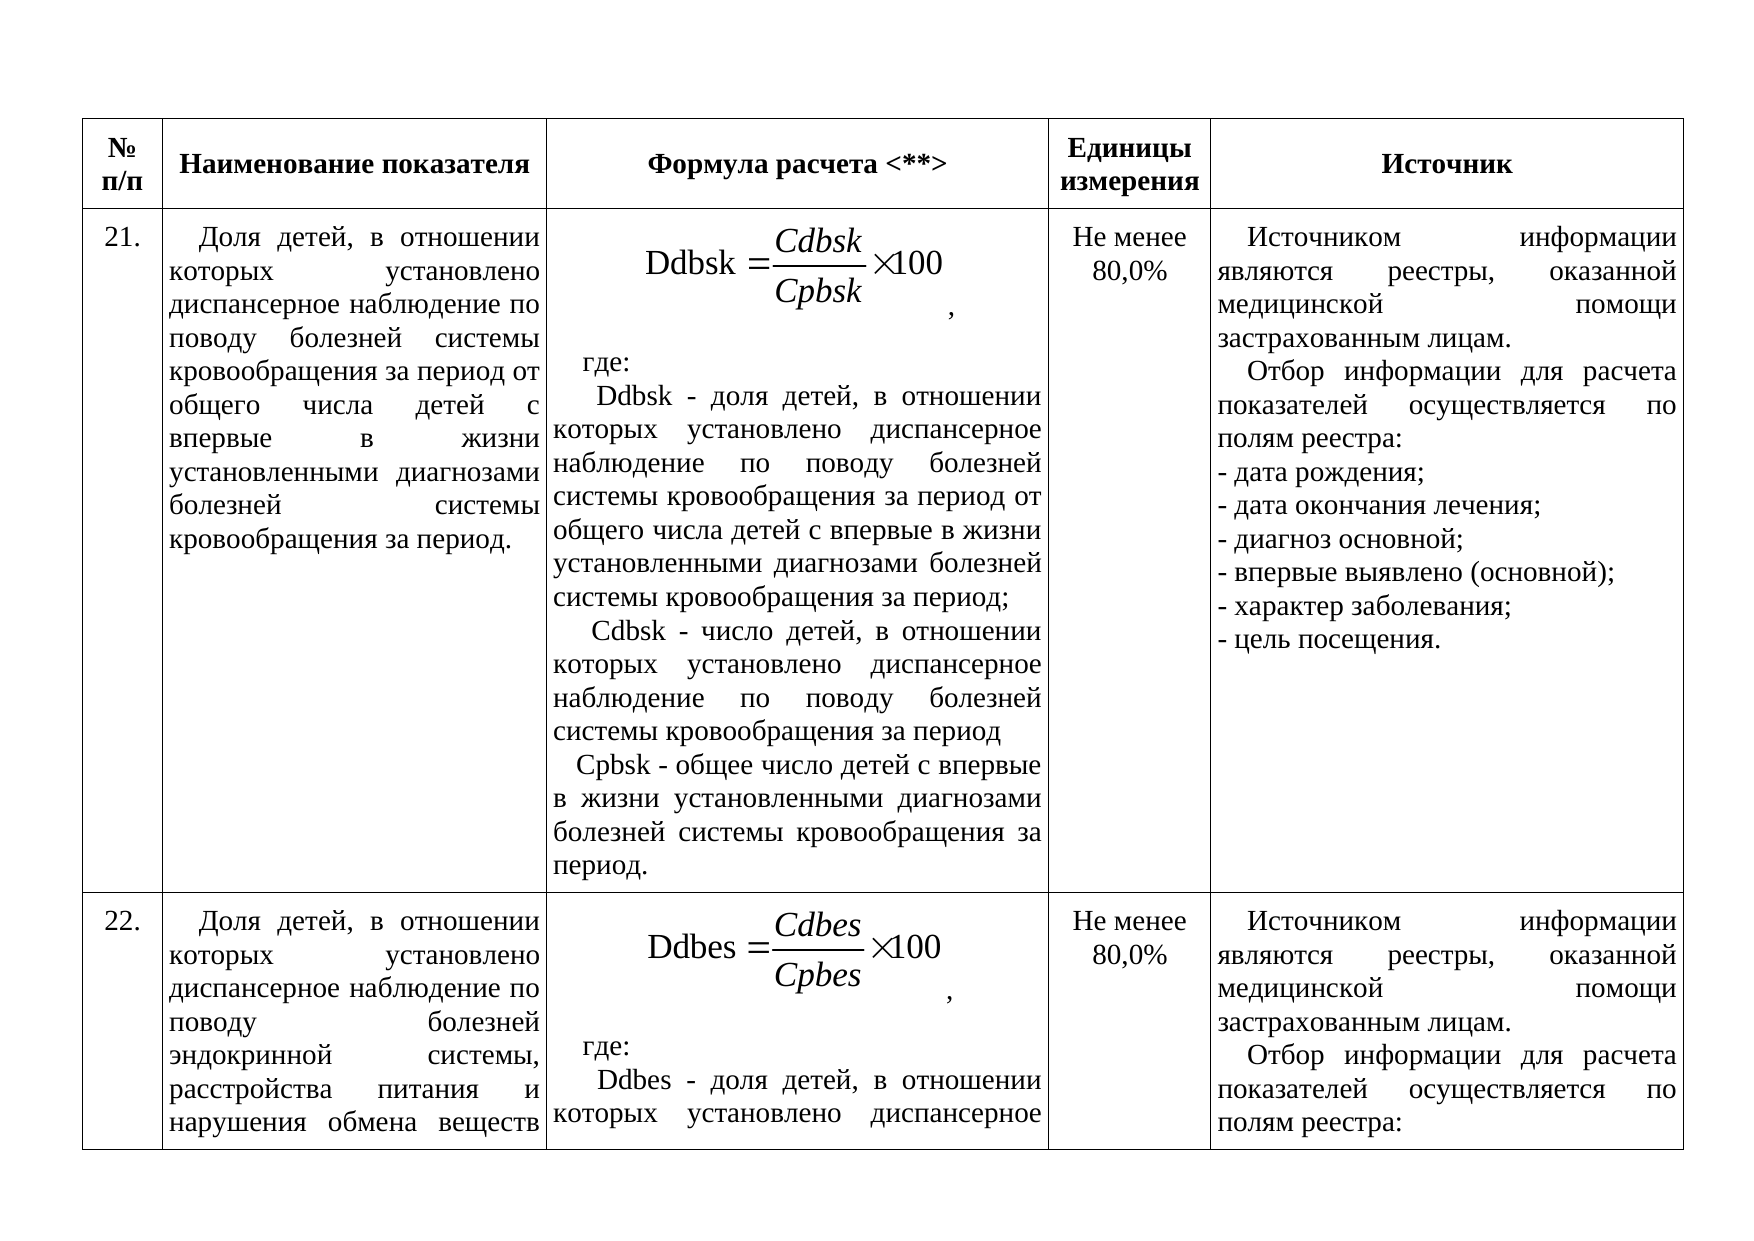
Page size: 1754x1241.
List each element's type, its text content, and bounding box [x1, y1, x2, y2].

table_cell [547, 1017, 1048, 1149]
table_header Источник [1211, 119, 1683, 207]
table_header Формула расчета <**> [547, 119, 1048, 207]
table_cell Не менее 80,0% [1049, 209, 1210, 892]
table_cell 21. [83, 209, 162, 892]
table_header Наименование показателя [163, 119, 546, 207]
table_cell Доля детей, в отношении которых установлено диспансерное наблюдение по поводу болезней системы кровообращения за период от общего числа детей с впервые в жизни установленными диагнозами болезней системы кровообращения за период. [163, 209, 546, 892]
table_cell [1211, 209, 1683, 892]
table_cell Доля детей, в отношении которых установлено диспансерное наблюдение по поводу болезней эндокринной системы, расстройства питания и нарушения обмена веществ за период, от общего числа детей с впервые в жизни установленными диагнозами болезней эндокринной системы, расстройства питания и нарушения обмена веществ за период. [163, 893, 546, 1149]
table_cell , [547, 209, 1048, 333]
table_header Единицы измерения [1049, 119, 1210, 207]
table_header № п/п [83, 119, 162, 207]
table_cell где: Ddbsk - доля детей, в отношении которых установлено диспансерное наблюдение по поводу болезней системы кровообращения за период от общего числа детей с впервые в жизни установленными диагнозами болезней системы кровообращения за период; Cdbsk - число детей, в отношении которых установлено диспансерное наблюдение по поводу болезней системы кровообращения за период Cpbsk - общее число детей с впервые в жизни установленными диагнозами болезней системы кровообращения за период. [547, 333, 1048, 892]
table_cell Не менее 80,0% [1049, 893, 1210, 1149]
table_cell 22. [83, 893, 162, 1149]
table_cell , [547, 893, 1048, 1017]
